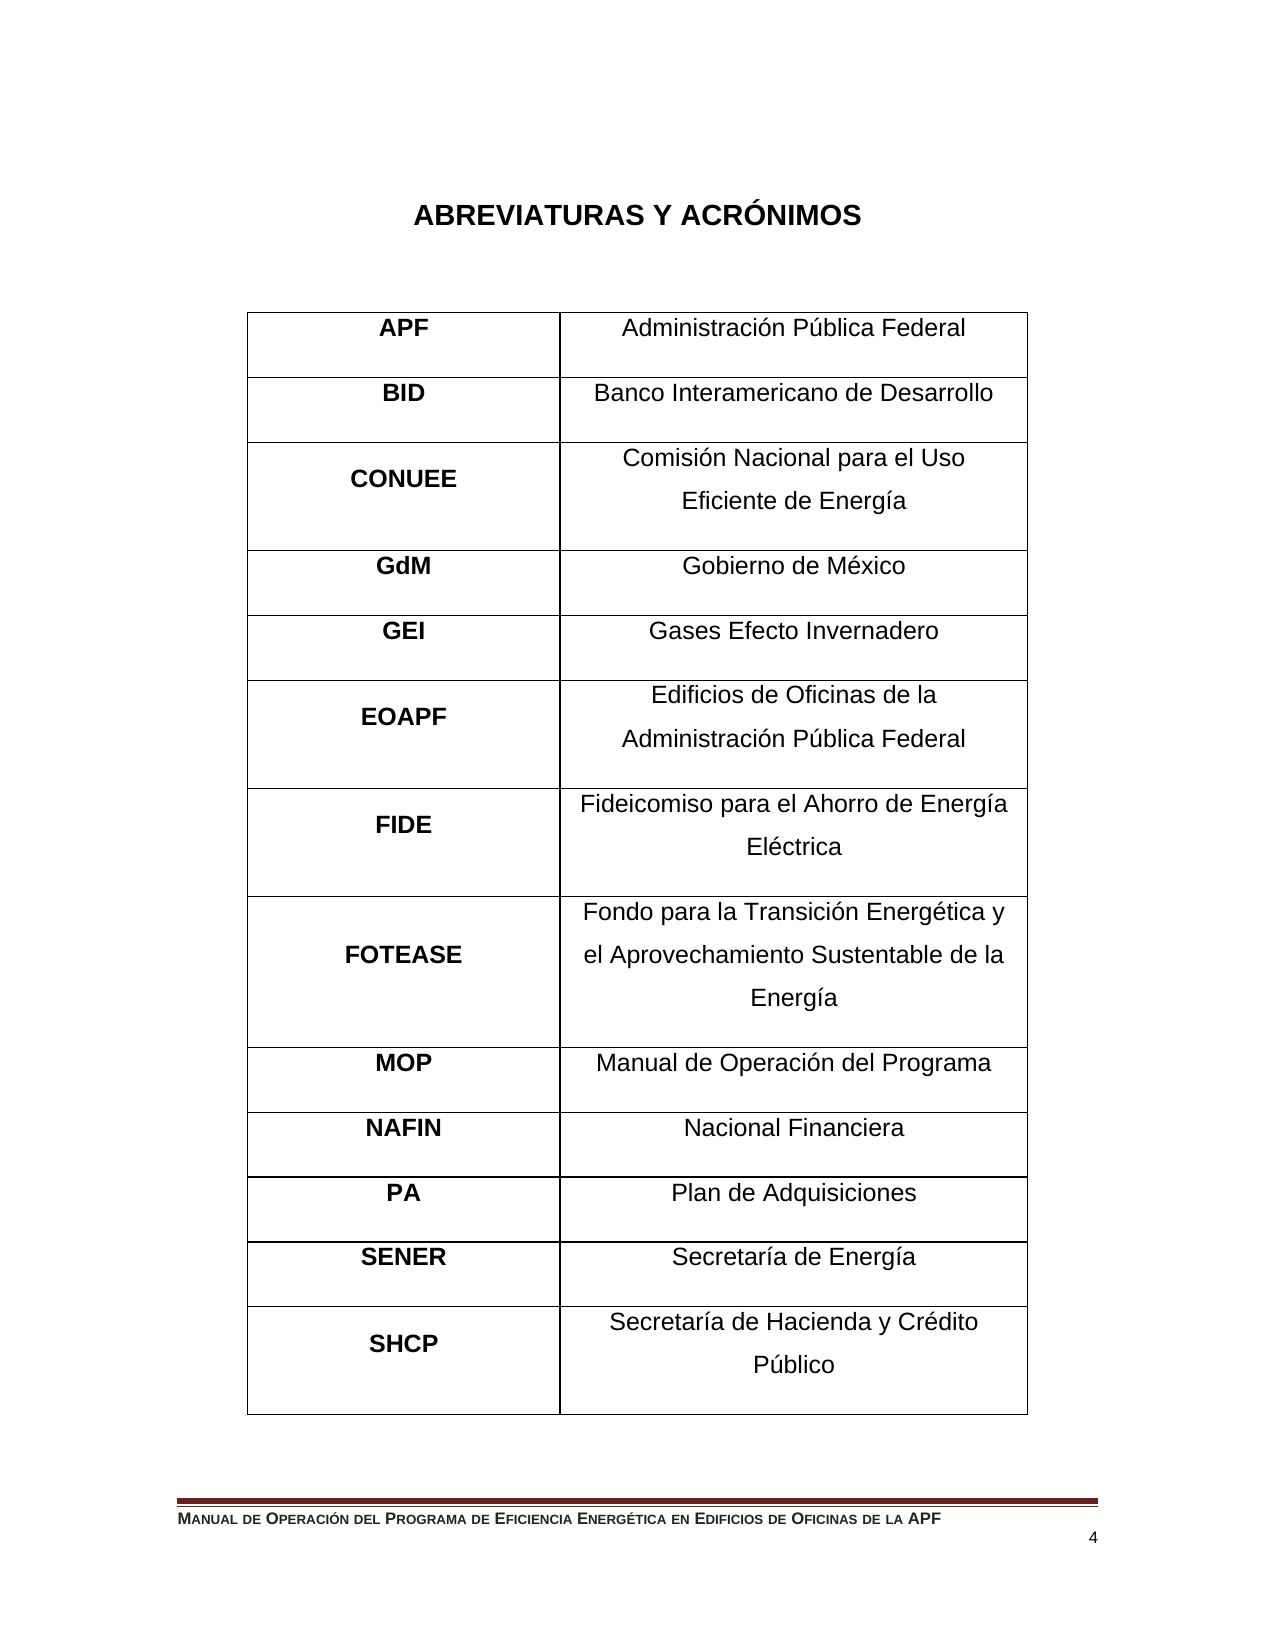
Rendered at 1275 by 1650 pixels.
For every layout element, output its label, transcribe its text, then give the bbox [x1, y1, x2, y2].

table_cell NAFIN [248, 1113, 559, 1176]
subtitle ABREVIATURAS Y ACRÓNIMOS [177, 198, 1098, 231]
table_cell FIDE [248, 789, 559, 896]
table_cell Manual de Operación del Programa [561, 1048, 1027, 1112]
table_cell Gobierno de México [561, 551, 1027, 614]
table_cell Secretaría de Energía [561, 1243, 1027, 1306]
table_cell Edificios de Oficinas de la Administración Pública Federal [561, 681, 1027, 787]
table_cell GEI [248, 616, 559, 679]
table_cell SHCP [248, 1307, 559, 1414]
table_cell Banco Interamericano de Desarrollo [561, 378, 1027, 442]
table_cell GdM [248, 551, 559, 614]
table_cell PA [248, 1178, 559, 1241]
table_cell CONUEE [248, 443, 559, 550]
table_cell Nacional Financiera [561, 1113, 1027, 1176]
table_cell Gases Efecto Invernadero [561, 616, 1027, 679]
table_cell EOAPF [248, 681, 559, 787]
table_cell Fondo para la Transición Energética y el Aprovechamiento Sustentable de la Energía [561, 897, 1027, 1047]
table_cell MOP [248, 1048, 559, 1112]
table_cell BID [248, 378, 559, 442]
table_cell FOTEASE [248, 897, 559, 1047]
table_cell Secretaría de Hacienda y Crédito Público [561, 1307, 1027, 1414]
table_header APF [248, 313, 559, 377]
table_cell SENER [248, 1243, 559, 1306]
table_cell Plan de Adquisiciones [561, 1178, 1027, 1241]
table_cell Fideicomiso para el Ahorro de Energía Eléctrica [561, 789, 1027, 896]
table_header Administración Pública Federal [561, 313, 1027, 377]
table_cell Comisión Nacional para el Uso Eficiente de Energía [561, 443, 1027, 550]
